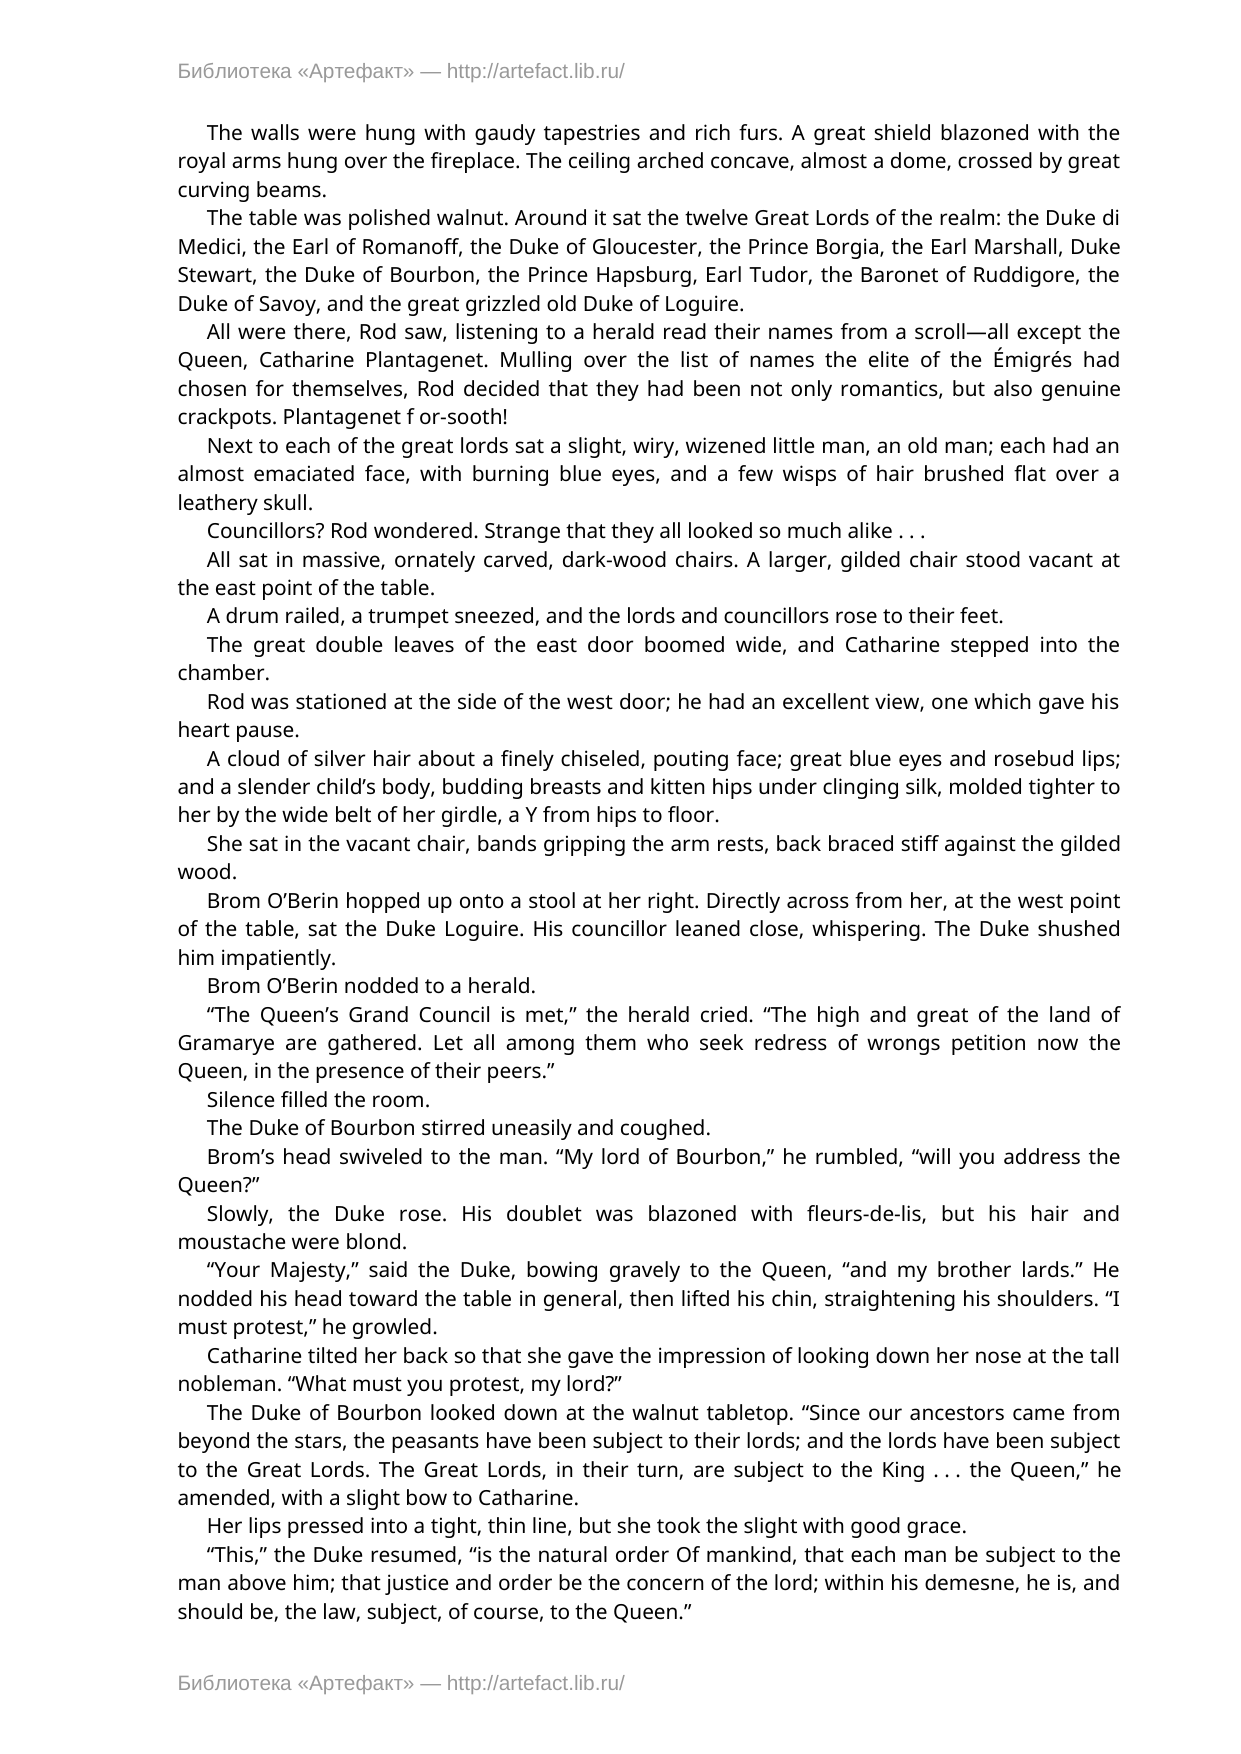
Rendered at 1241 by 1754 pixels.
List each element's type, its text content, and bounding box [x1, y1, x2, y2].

text All sat in massive, ornately carved, dark-wood chairs. A larger, gilded chair stood vacant at the east point of the table. [177, 545, 1122, 602]
text The great double leaves of the east door boomed wide, and Catharine stepped into the chamber. [177, 630, 1122, 687]
text Councillors? Rod wondered. Strange that they all looked so much alike . . . [177, 516, 1122, 545]
text Silence filled the room. [177, 1085, 1122, 1113]
text Slowly, the Duke rose. His doublet was blazoned with fleurs-de-lis, but his hair and moustache were blond. [177, 1199, 1122, 1256]
text Rod was stationed at the side of the west door; he had an excellent view, one which gave his heart pause. [177, 687, 1122, 744]
text The walls were hung with gaudy tapestries and rich furs. A great shield blazoned with the royal arms hung over the fireplace. The ceiling arched concave, almost a dome, crossed by great curving beams. [177, 118, 1122, 203]
text The Duke of Bourbon looked down at the walnut tabletop. “Since our ancestors came from beyond the stars, the peasants have been subject to their lords; and the lords have been subject to the Great Lords. The Great Lords, in their turn, are subject to the King . . . the Queen,” he amended, with a slight bow to Catharine. [177, 1398, 1122, 1512]
text All were there, Rod saw, listening to a herald read their names from a scroll—all except the Queen, Catharine Plantagenet. Mulling over the list of names the elite of the Émigrés had chosen for themselves, Rod decided that they had been not only romantics, but also genuine crackpots. Plantagenet f or-sooth! [177, 317, 1122, 431]
text “The Queen’s Grand Council is met,” the herald cried. “The high and great of the land of Gramarye are gathered. Let all among them who seek redress of wrongs petition now the Queen, in the presence of their peers.” [177, 1000, 1122, 1085]
text “This,” the Duke resumed, “is the natural order Of mankind, that each man be subject to the man above him; that justice and order be the concern of the lord; within his demesne, he is, and should be, the law, subject, of course, to the Queen.” [177, 1540, 1122, 1625]
text Brom O’Berin hopped up onto a stool at her right. Directly across from her, at the west point of the table, sat the Duke Loguire. His councillor leaned close, whispering. The Duke shushed him impatiently. [177, 886, 1122, 971]
text She sat in the vacant chair, bands gripping the arm rests, back braced stiff against the gilded wood. [177, 829, 1122, 886]
text A drum railed, a trumpet sneezed, and the lords and councillors rose to their feet. [177, 602, 1122, 630]
text Brom’s head swiveled to the man. “My lord of Bourbon,” he rumbled, “will you address the Queen?” [177, 1142, 1122, 1199]
text Catharine tilted her back so that she gave the impression of looking down her nose at the tall nobleman. “What must you protest, my lord?” [177, 1341, 1122, 1398]
text Next to each of the great lords sat a slight, wiry, wizened little man, an old man; each had an almost emaciated face, with burning blue eyes, and a few wisps of hair brushed flat over a leathery skull. [177, 431, 1122, 516]
text A cloud of silver hair about a finely chiseled, pouting face; great blue eyes and rosebud lips; and a slender child’s body, budding breasts and kitten hips under clinging silk, molded tighter to her by the wide belt of her girdle, a Y from hips to floor. [177, 744, 1122, 829]
text The table was polished walnut. Around it sat the twelve Great Lords of the realm: the Duke di Medici, the Earl of Romanoff, the Duke of Gloucester, the Prince Borgia, the Earl Marshall, Duke Stewart, the Duke of Bourbon, the Prince Hapsburg, Earl Tudor, the Baronet of Ruddigore, the Duke of Savoy, and the great grizzled old Duke of Loguire. [177, 203, 1122, 317]
text The Duke of Bourbon stirred uneasily and coughed. [177, 1113, 1122, 1142]
text Brom O’Berin nodded to a herald. [177, 971, 1122, 1000]
text “Your Majesty,” said the Duke, bowing gravely to the Queen, “and my brother lards.” He nodded his head toward the table in general, then lifted his chin, straightening his shoulders. “I must protest,” he growled. [177, 1256, 1122, 1341]
text Her lips pressed into a tight, thin line, but she took the slight with good grace. [177, 1512, 1122, 1540]
